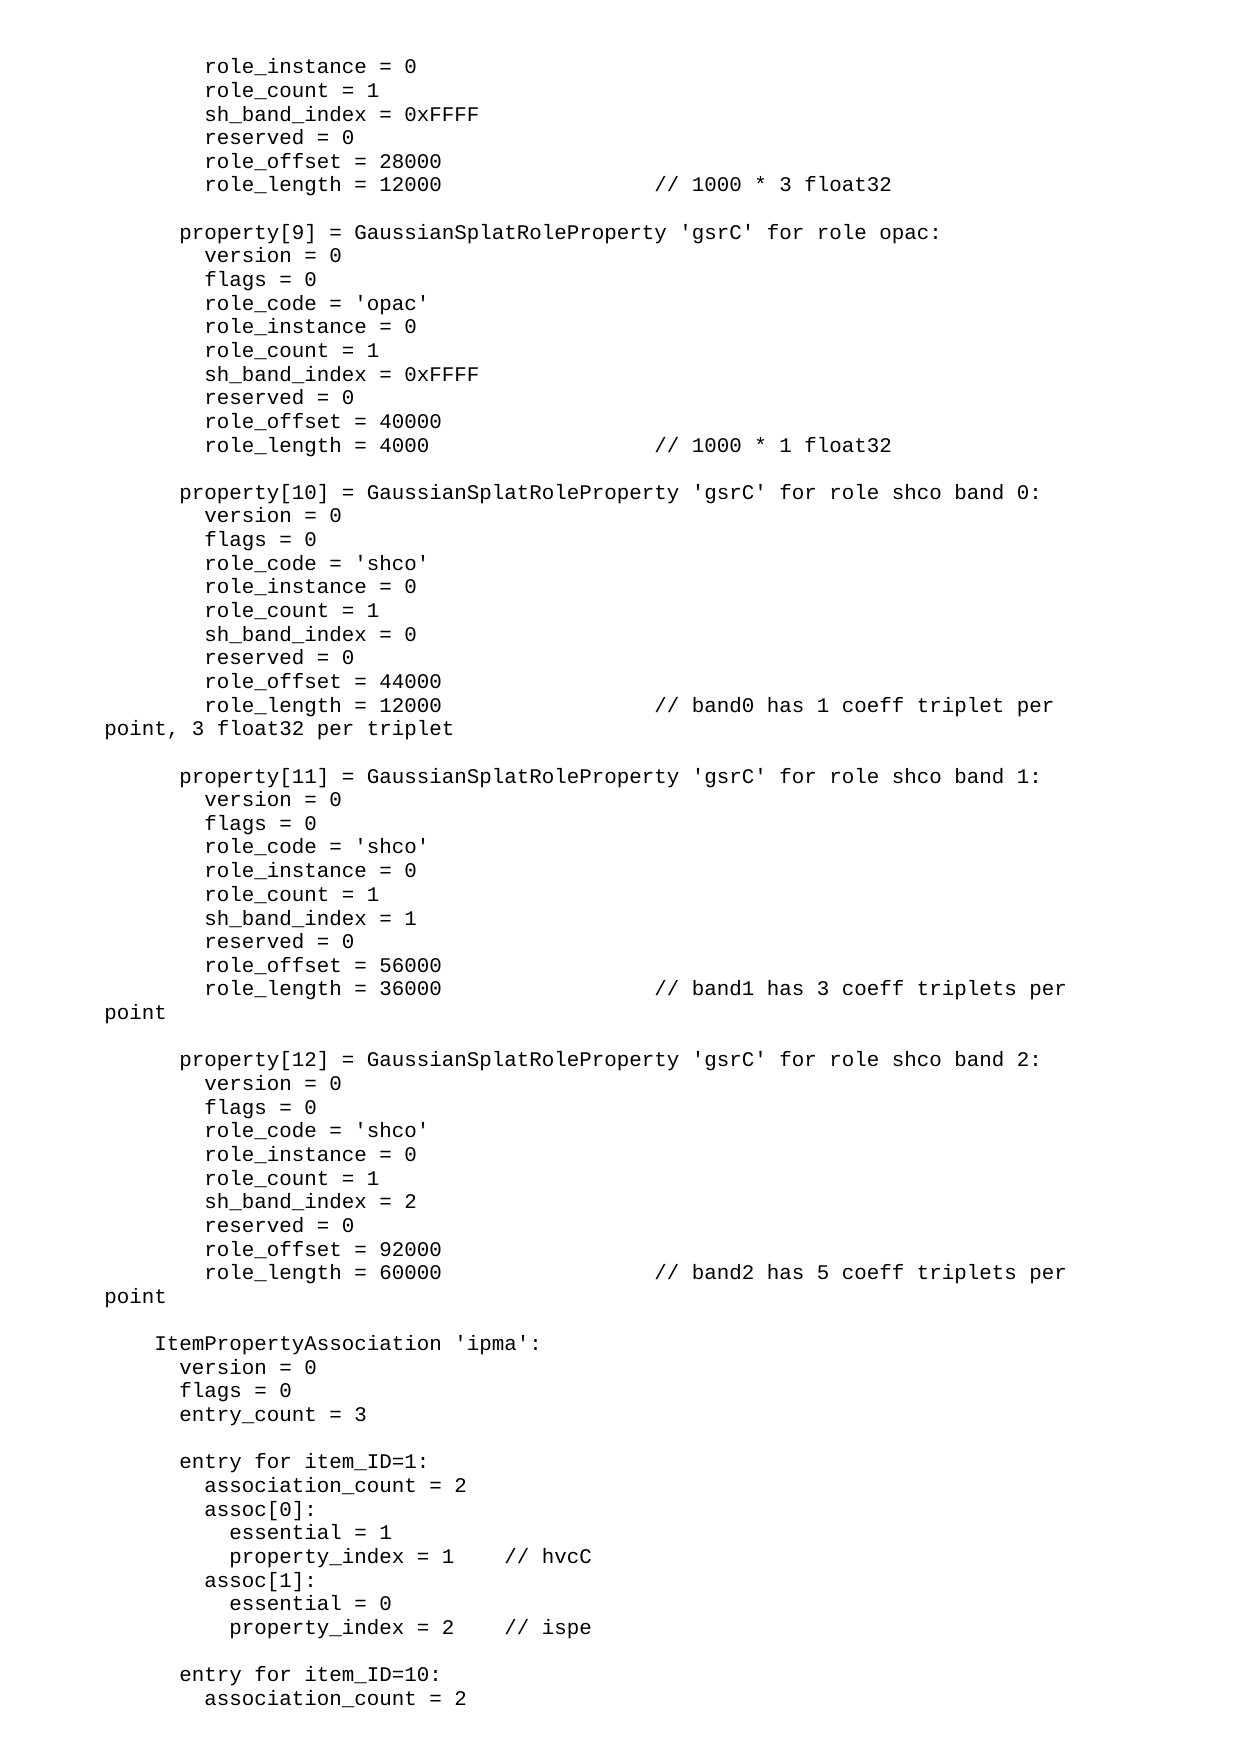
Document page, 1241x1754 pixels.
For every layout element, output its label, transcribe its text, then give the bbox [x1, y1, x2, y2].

text sh_band_index = 0xFFFF [104, 103, 1138, 127]
text entry for item_ID=10: [104, 1664, 1138, 1688]
text role_count = 1 [104, 340, 1138, 364]
text property[12] = GaussianSplatRoleProperty 'gsrC' for role shco band 2: [104, 1049, 1138, 1073]
text role_code = 'opac' [104, 293, 1138, 316]
text assoc[0]: [104, 1499, 1138, 1522]
text sh_band_index = 1 [104, 907, 1138, 931]
text role_code = 'shco' [104, 1120, 1138, 1144]
text role_count = 1 [104, 600, 1138, 624]
text role_offset = 92000 [104, 1238, 1138, 1262]
text assoc[1]: [104, 1569, 1138, 1593]
text role_instance = 0 [104, 56, 1138, 80]
text flags = 0 [104, 269, 1138, 293]
text role_instance = 0 [104, 316, 1138, 340]
text property[9] = GaussianSplatRoleProperty 'gsrC' for role opac: [104, 222, 1138, 245]
text role_instance = 0 [104, 860, 1138, 884]
text version = 0 [104, 1357, 1138, 1380]
text flags = 0 [104, 1380, 1138, 1404]
text role_length = 12000 // band0 has 1 coeff triplet per point, 3 float32 per triplet [104, 695, 1138, 742]
text role_length = 60000 // band2 has 5 coeff triplets per point [104, 1262, 1138, 1309]
text role_length = 4000 // 1000 * 1 float32 [104, 434, 1138, 458]
text property_index = 2 // ispe [104, 1617, 1138, 1641]
text reserved = 0 [104, 931, 1138, 955]
text essential = 0 [104, 1593, 1138, 1617]
text role_count = 1 [104, 884, 1138, 907]
text sh_band_index = 0 [104, 624, 1138, 647]
text reserved = 0 [104, 647, 1138, 671]
text role_offset = 56000 [104, 955, 1138, 978]
text sh_band_index = 0xFFFF [104, 364, 1138, 387]
text flags = 0 [104, 813, 1138, 837]
text role_count = 1 [104, 1168, 1138, 1191]
text essential = 1 [104, 1522, 1138, 1546]
text property_index = 1 // hvcC [104, 1546, 1138, 1569]
text role_code = 'shco' [104, 553, 1138, 576]
text role_offset = 44000 [104, 671, 1138, 695]
text role_code = 'shco' [104, 837, 1138, 860]
text role_offset = 40000 [104, 411, 1138, 434]
text flags = 0 [104, 529, 1138, 553]
text role_length = 12000 // 1000 * 3 float32 [104, 174, 1138, 198]
text sh_band_index = 2 [104, 1191, 1138, 1215]
text association_count = 2 [104, 1475, 1138, 1499]
text entry for item_ID=1: [104, 1451, 1138, 1475]
text role_instance = 0 [104, 576, 1138, 600]
text reserved = 0 [104, 127, 1138, 151]
text role_count = 1 [104, 80, 1138, 103]
text version = 0 [104, 1073, 1138, 1097]
text property[10] = GaussianSplatRoleProperty 'gsrC' for role shco band 0: [104, 482, 1138, 506]
text version = 0 [104, 789, 1138, 813]
text property[11] = GaussianSplatRoleProperty 'gsrC' for role shco band 1: [104, 766, 1138, 789]
text reserved = 0 [104, 1215, 1138, 1238]
text role_instance = 0 [104, 1144, 1138, 1168]
text flags = 0 [104, 1097, 1138, 1120]
text ItemPropertyAssociation 'ipma': [104, 1333, 1138, 1357]
text association_count = 2 [104, 1688, 1138, 1711]
text entry_count = 3 [104, 1404, 1138, 1428]
text version = 0 [104, 506, 1138, 529]
text version = 0 [104, 245, 1138, 269]
text role_length = 36000 // band1 has 3 coeff triplets per point [104, 978, 1138, 1026]
text reserved = 0 [104, 387, 1138, 411]
text role_offset = 28000 [104, 151, 1138, 174]
